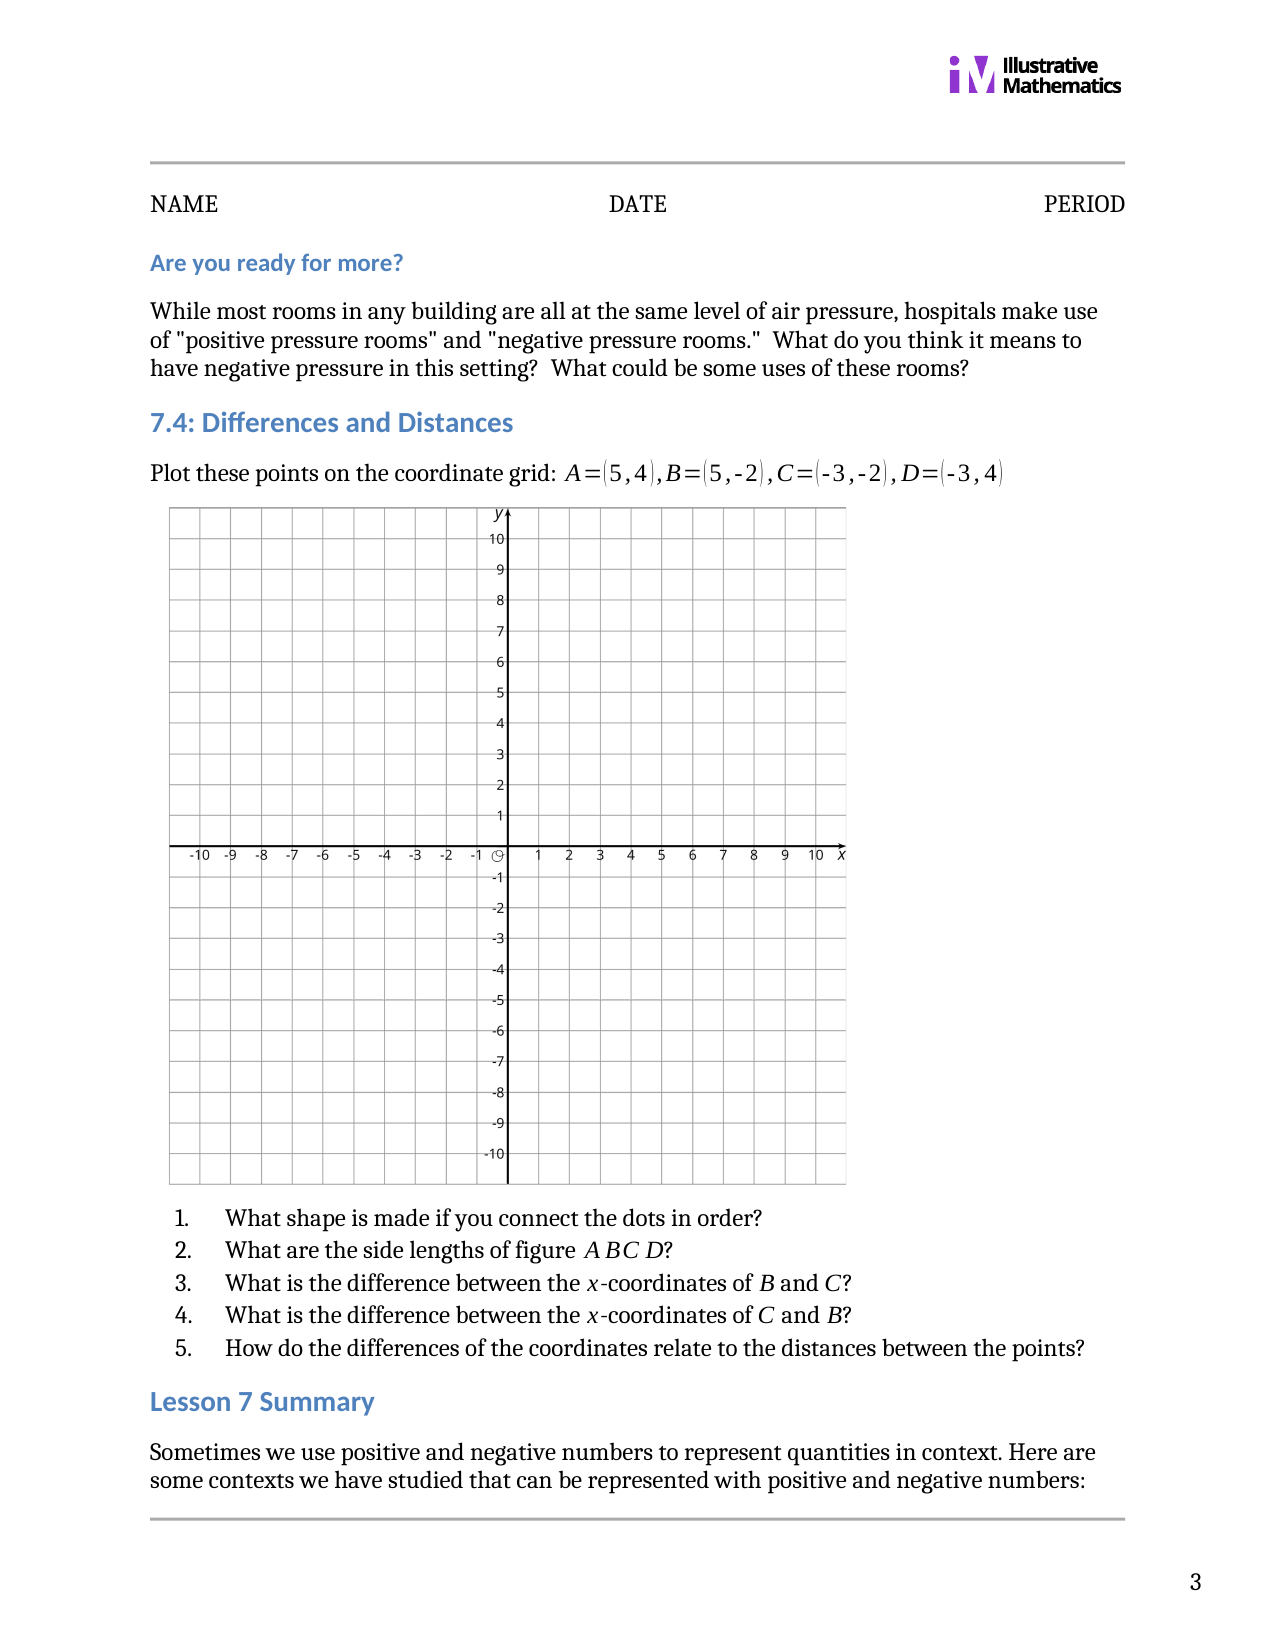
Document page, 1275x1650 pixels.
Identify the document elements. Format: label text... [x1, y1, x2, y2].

picture [949, 55, 1121, 93]
list How do the differences of the coordinates relate to the distances between the points? [175, 1334, 1125, 1362]
list What are the side lengths of figure ? [175, 1236, 1125, 1265]
text Sometimes we use positive and negative numbers to represent quantities in context. Here are some contexts we have studied that can be represented with positive and negative numbers: [150, 1438, 1125, 1495]
subtitle Lesson 7 Summary [150, 1383, 1125, 1419]
list What is the difference between the -coordinates of and ? [175, 1269, 1125, 1297]
text Plot these points on the coordinate grid: [150, 458, 1125, 489]
list What shape is made if you connect the dots in order? [175, 1204, 1125, 1232]
subtitle 7.4: Differences and Distances [150, 404, 1125, 439]
subtitle Are you ready for more? [150, 247, 1125, 278]
picture [168, 507, 847, 1185]
text While most rooms in any building are all at the same level of air pressure, hospitals make use of "positive pressure rooms" and "negative pressure rooms." What do you think it means to have negative pressure in this setting? What could be some uses of these rooms? [150, 297, 1125, 383]
list What is the difference between the -coordinates of and ? [175, 1301, 1125, 1330]
